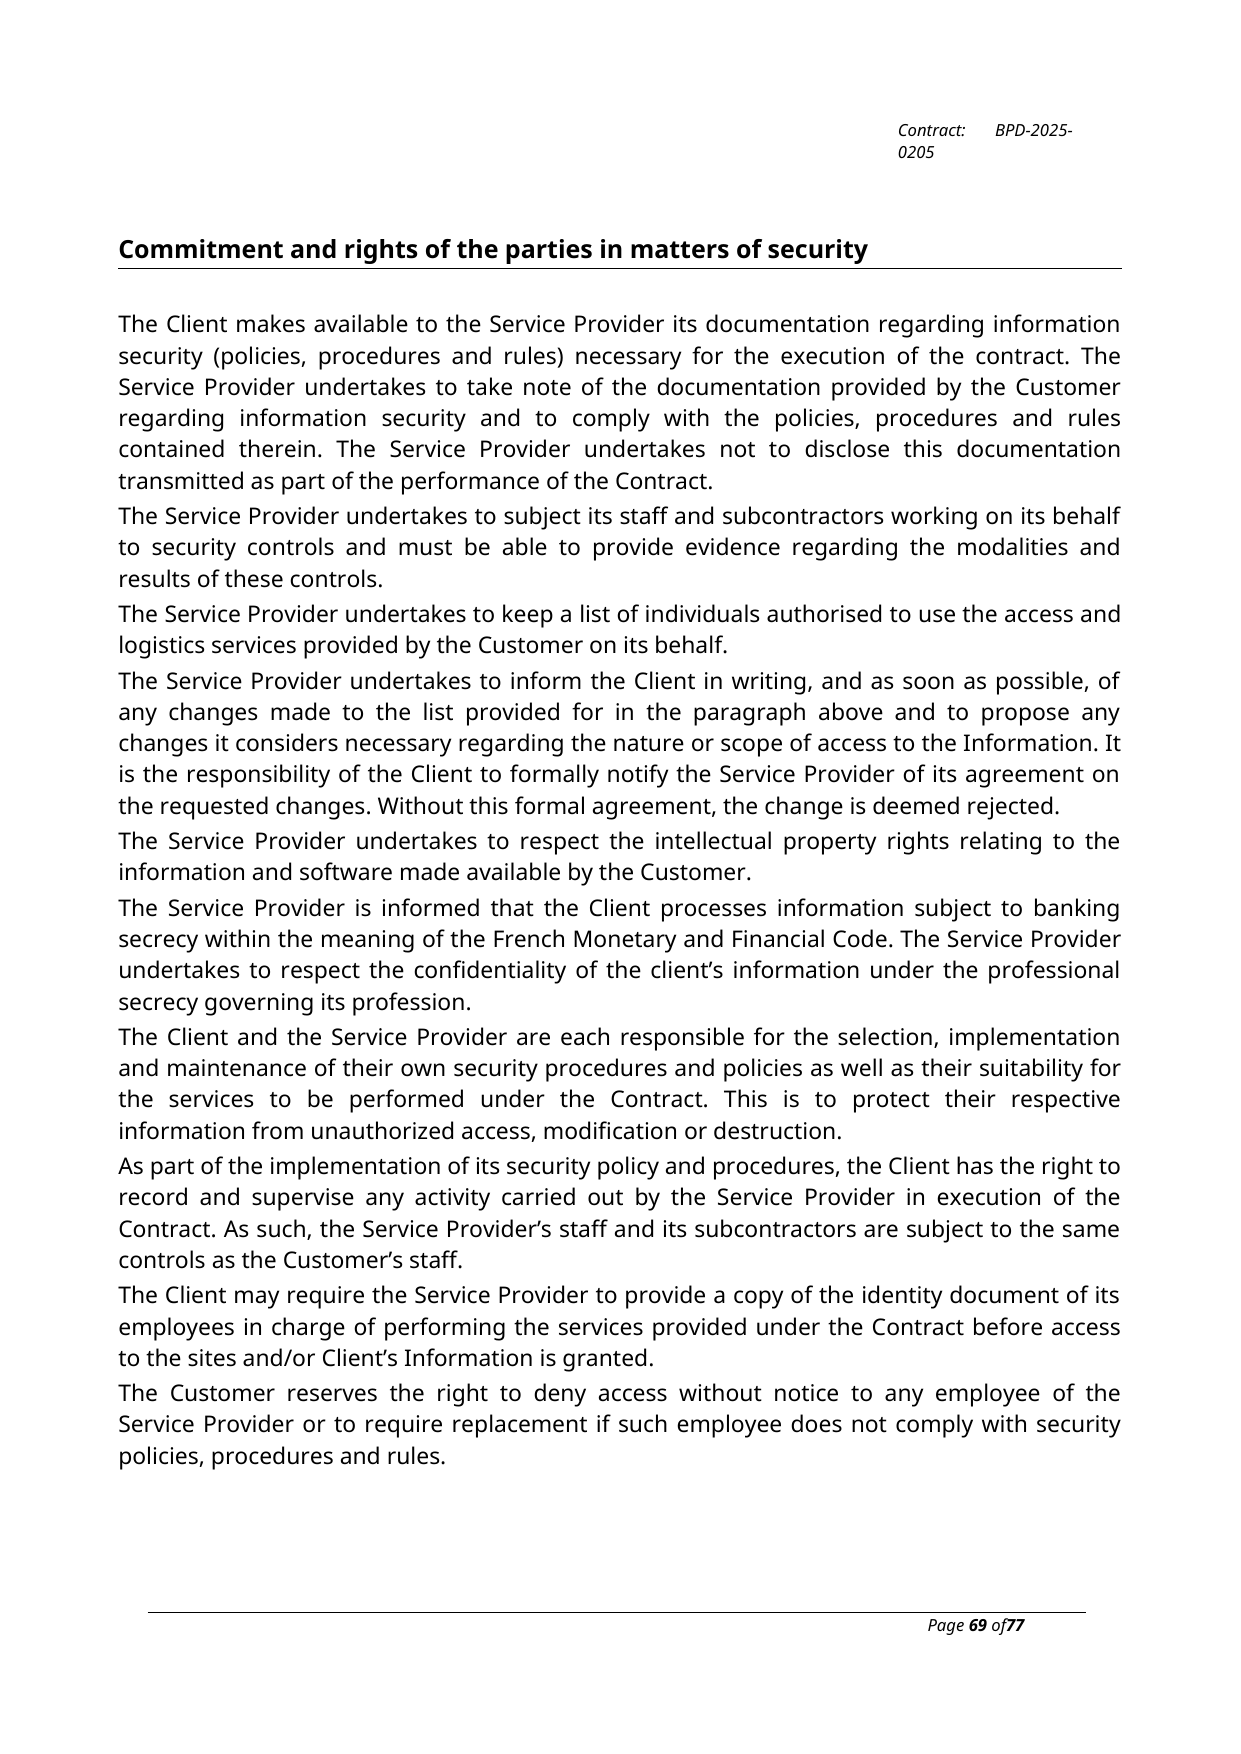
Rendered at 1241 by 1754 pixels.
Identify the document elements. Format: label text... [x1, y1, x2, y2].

text The Client and the Service Provider are each responsible for the selection, implementation and maintenance of their own security procedures and policies as well as their suitability for the services to be performed under the Contract. This is to protect their respective information from unauthorized access, modification or destruction. [118, 1021, 1122, 1146]
text The Service Provider undertakes to inform the Client in writing, and as soon as possible, of any changes made to the list provided for in the paragraph above and to propose any changes it considers necessary regarding the nature or scope of access to the Information. It is the responsibility of the Client to formally notify the Service Provider of its agreement on the requested changes. Without this formal agreement, the change is deemed rejected. [118, 664, 1122, 821]
text The Customer reserves the right to deny access without notice to any employee of the Service Provider or to require replacement if such employee does not comply with security policies, procedures and rules. [118, 1377, 1122, 1471]
text The Client may require the Service Provider to provide a copy of the identity document of its employees in charge of performing the services provided under the Contract before access to the sites and/or Client’s Information is granted. [118, 1279, 1122, 1373]
text The Service Provider undertakes to respect the intellectual property rights relating to the information and software made available by the Customer. [118, 825, 1122, 887]
text As part of the implementation of its security policy and procedures, the Client has the right to record and supervise any activity carried out by the Service Provider in execution of the Contract. As such, the Service Provider’s staff and its subcontractors are subject to the same controls as the Customer’s staff. [118, 1150, 1122, 1275]
text Commitment and rights of the parties in matters of security [118, 232, 1122, 268]
text The Service Provider undertakes to keep a list of individuals authorised to use the access and logistics services provided by the Customer on its behalf. [118, 598, 1122, 660]
text The Service Provider is informed that the Client processes information subject to banking secrecy within the meaning of the French Monetary and Financial Code. The Service Provider undertakes to respect the confidentiality of the client’s information under the professional secrecy governing its profession. [118, 892, 1122, 1017]
text The Service Provider undertakes to subject its staff and subcontractors working on its behalf to security controls and must be able to provide evidence regarding the modalities and results of these controls. [118, 500, 1122, 594]
text The Client makes available to the Service Provider its documentation regarding information security (policies, procedures and rules) necessary for the execution of the contract. The Service Provider undertakes to take note of the documentation provided by the Customer regarding information security and to comply with the policies, procedures and rules contained therein. The Service Provider undertakes not to disclose this documentation transmitted as part of the performance of the Contract. [118, 308, 1122, 496]
